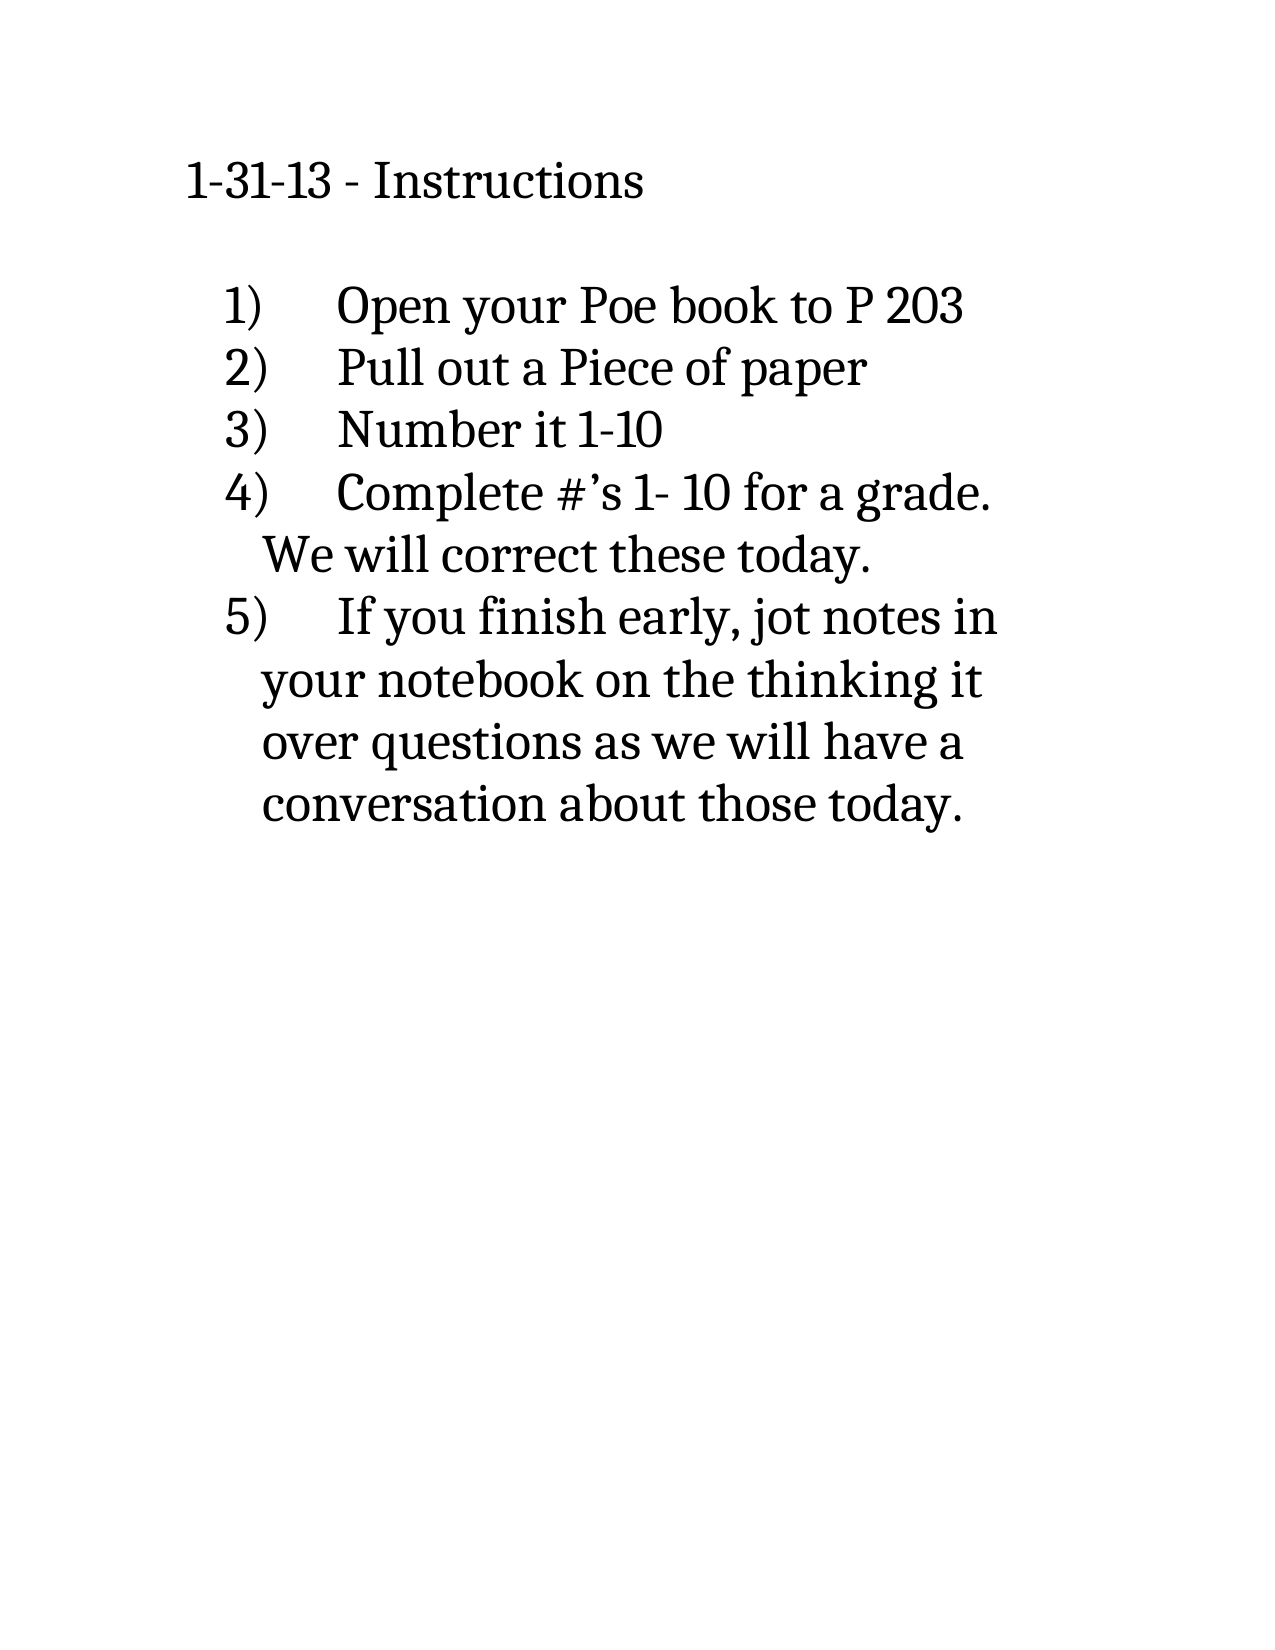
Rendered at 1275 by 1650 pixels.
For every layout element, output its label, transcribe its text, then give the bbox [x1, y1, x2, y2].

list If you finish early, jot notes in your notebook on the thinking it over questions as we will have a conversation about those today. [225, 586, 1087, 835]
text 1-31-13 - Instructions [187, 150, 1087, 212]
list Pull out a Piece of paper [225, 337, 1087, 399]
list Number it 1-10 [225, 399, 1087, 461]
list Open your Poe book to P 203 [225, 274, 1087, 337]
list Complete #’s 1- 10 for a grade. We will correct these today. [225, 461, 1087, 586]
